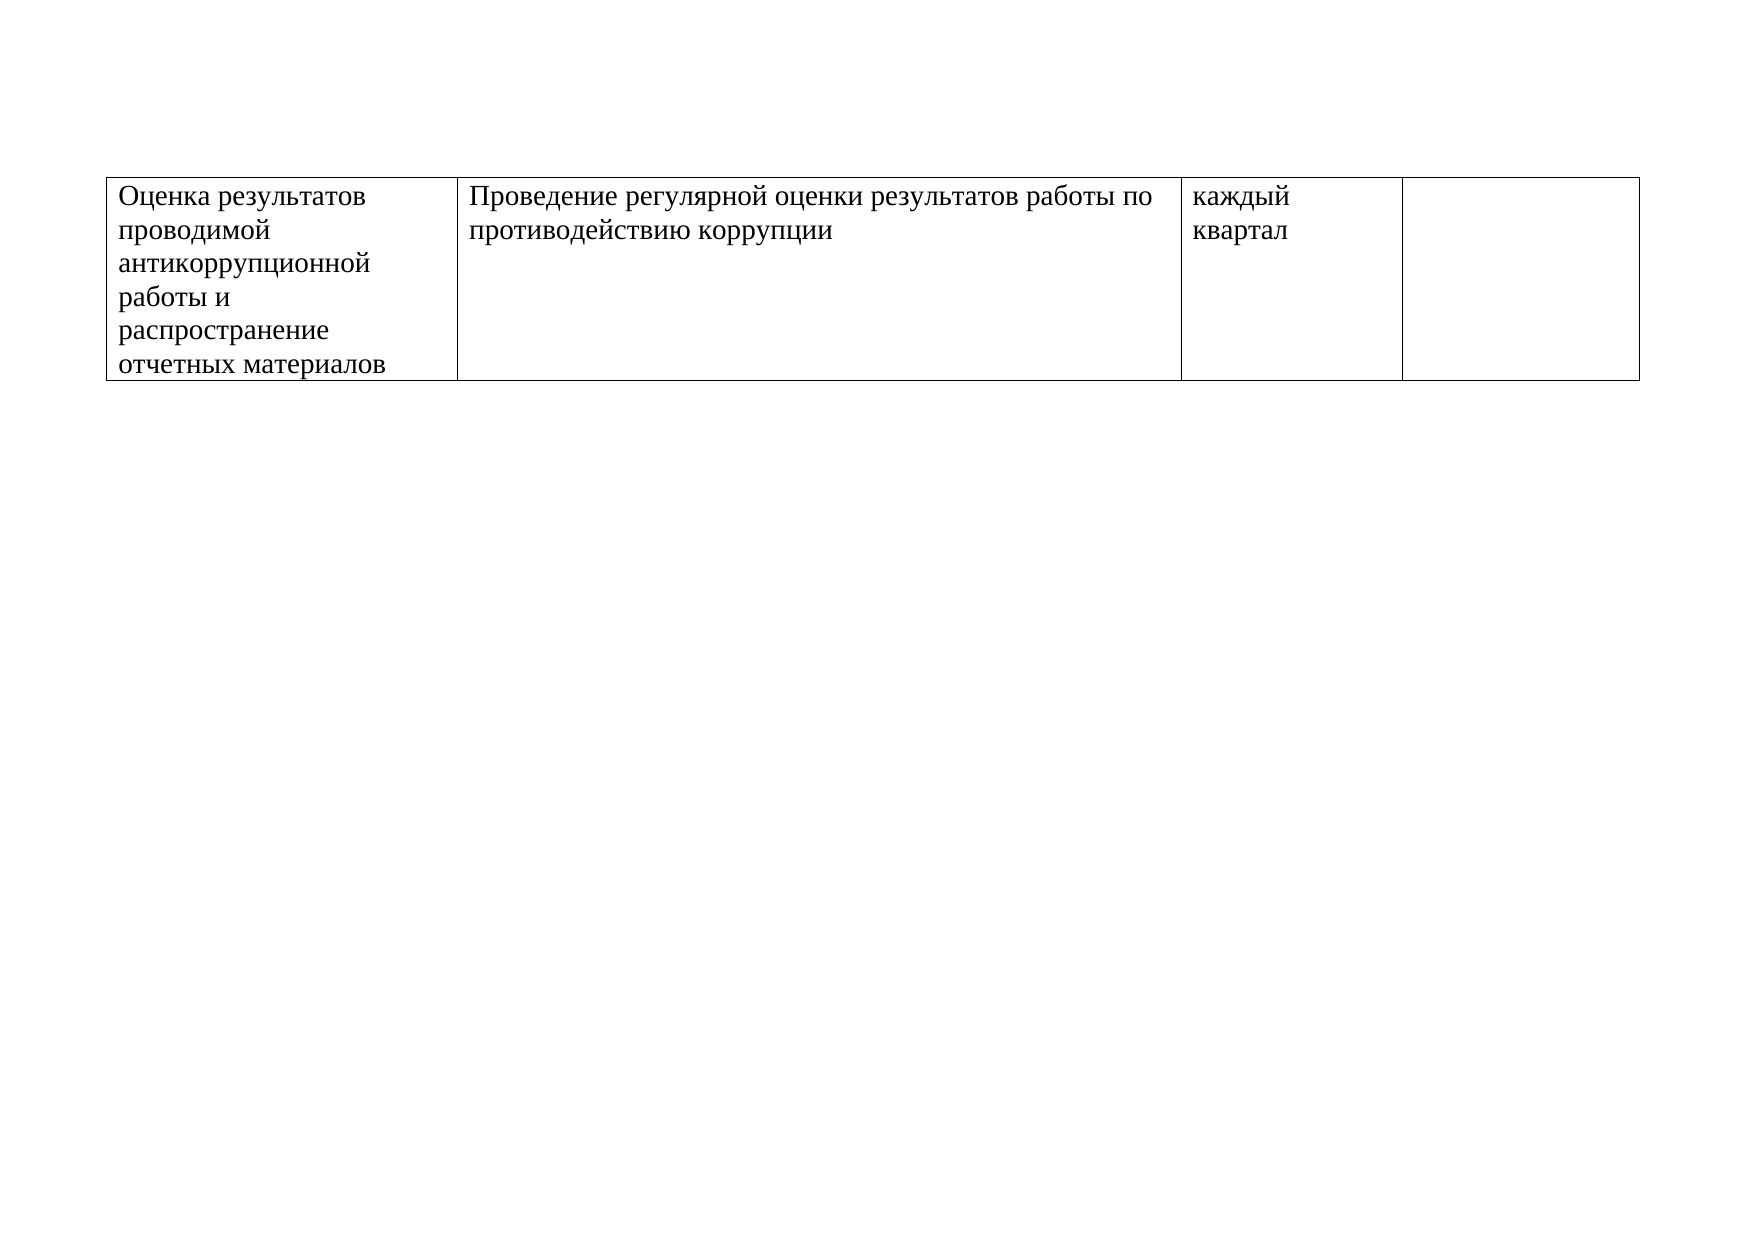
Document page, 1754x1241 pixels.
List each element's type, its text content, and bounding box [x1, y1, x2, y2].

table_cell Оценка результатов проводимой антикоррупционной работы и распространение отчетных материалов [107, 178, 457, 379]
table_cell Проведение регулярной оценки результатов работы по противодействию коррупции [458, 178, 1181, 379]
table_cell каждый квартал [1182, 178, 1402, 379]
table_cell [1403, 178, 1639, 379]
